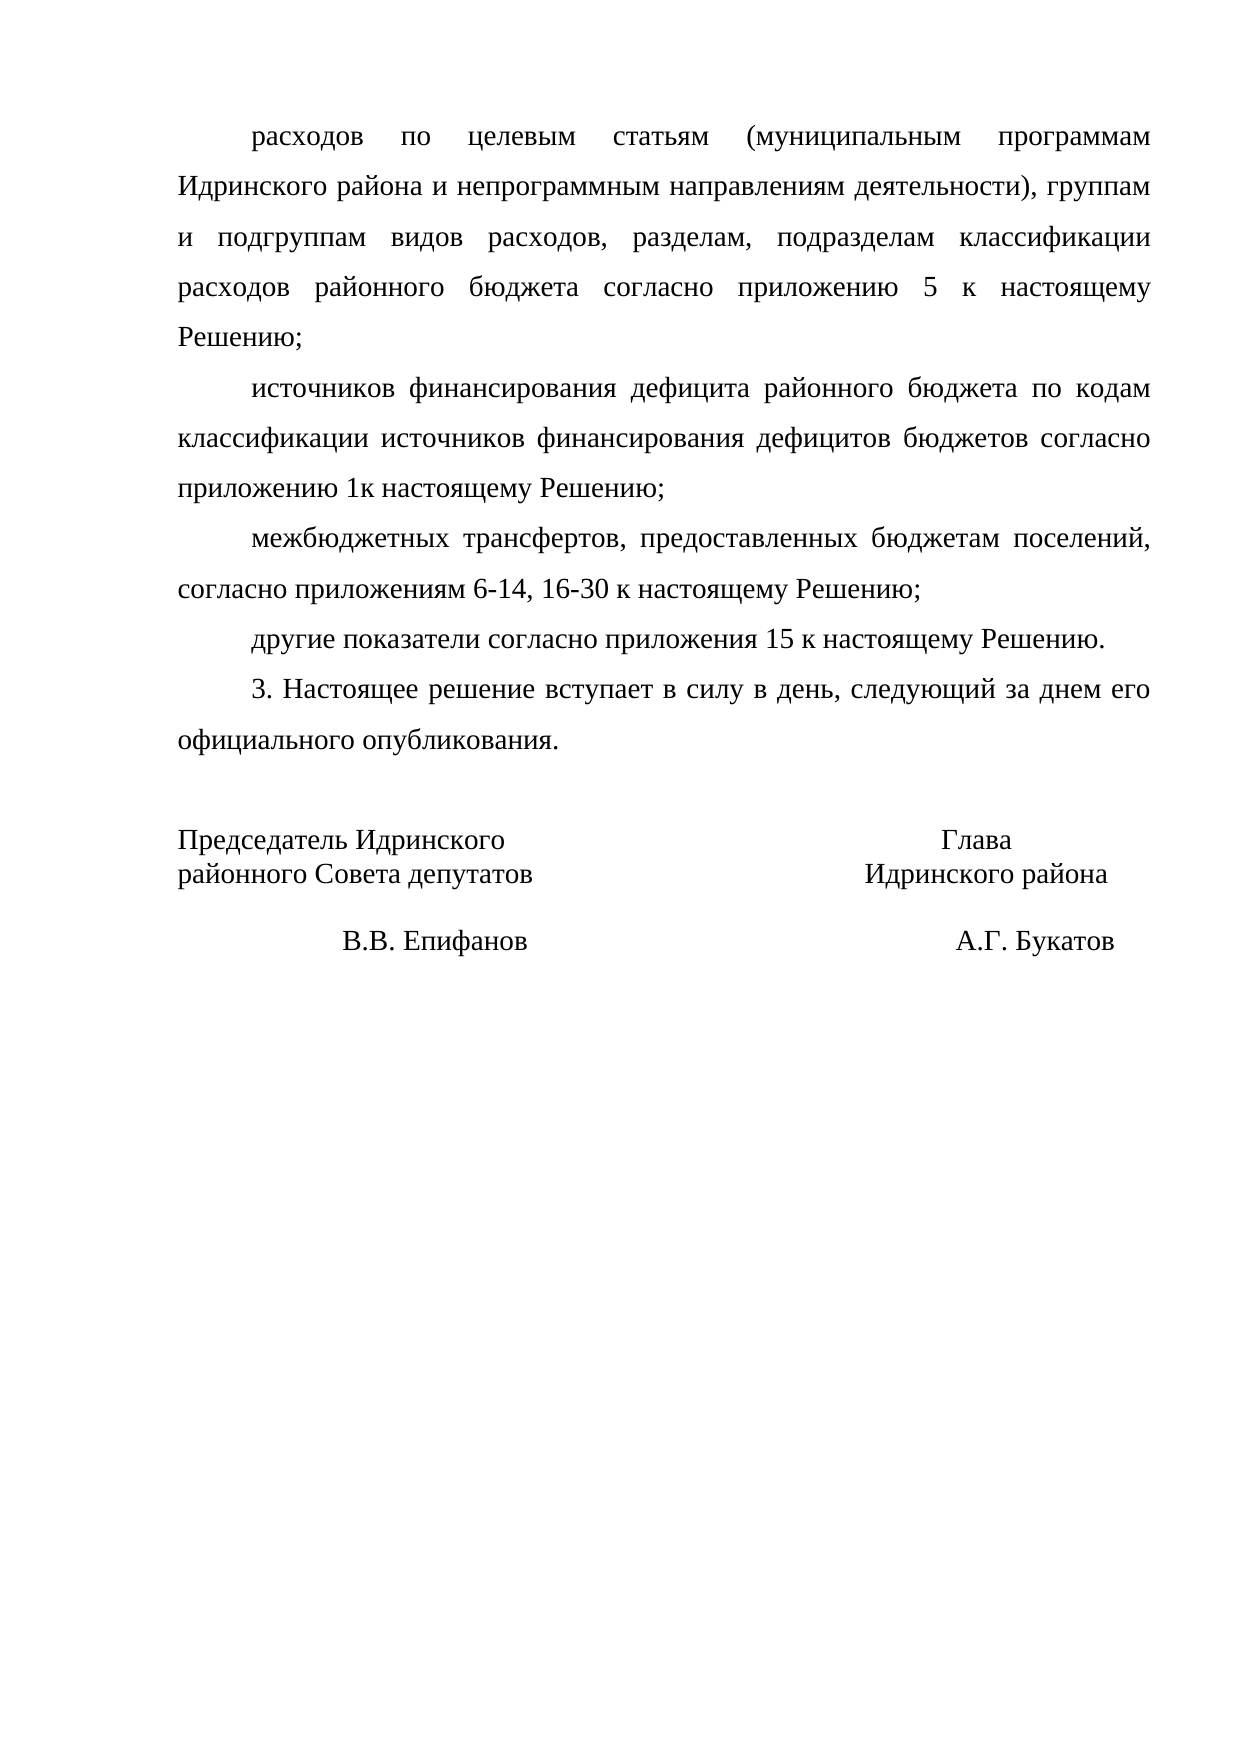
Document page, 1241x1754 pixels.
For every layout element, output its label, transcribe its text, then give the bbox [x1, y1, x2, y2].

text межбюджетных трансфертов, предоставленных бюджетам поселений, согласно приложениям 6-14, 16-30 к настоящему Решению; [177, 521, 1152, 604]
text расходов по целевым статьям (муниципальным программам Идринского района и непрограммным направлениям деятельности), группам и подгруппам видов расходов, разделам, подразделам классификации расходов районного бюджета согласно приложению 5 к настоящему Решению; [177, 118, 1152, 353]
text другие показатели согласно приложения 15 к настоящему Решению. [177, 621, 1152, 655]
text 3. Настоящее решение вступает в силу в день, следующий за днем его официального опубликования. [177, 672, 1152, 755]
text источников финансирования дефицита районного бюджета по кодам классификации источников финансирования дефицитов бюджетов согласно приложению 1к настоящему Решению; [177, 370, 1152, 504]
table_header Председатель Идринского районного Совета депутатов В.В. Епифанов [166, 823, 653, 990]
table_header Глава Идринского района А.Г. Букатов [653, 823, 1139, 990]
